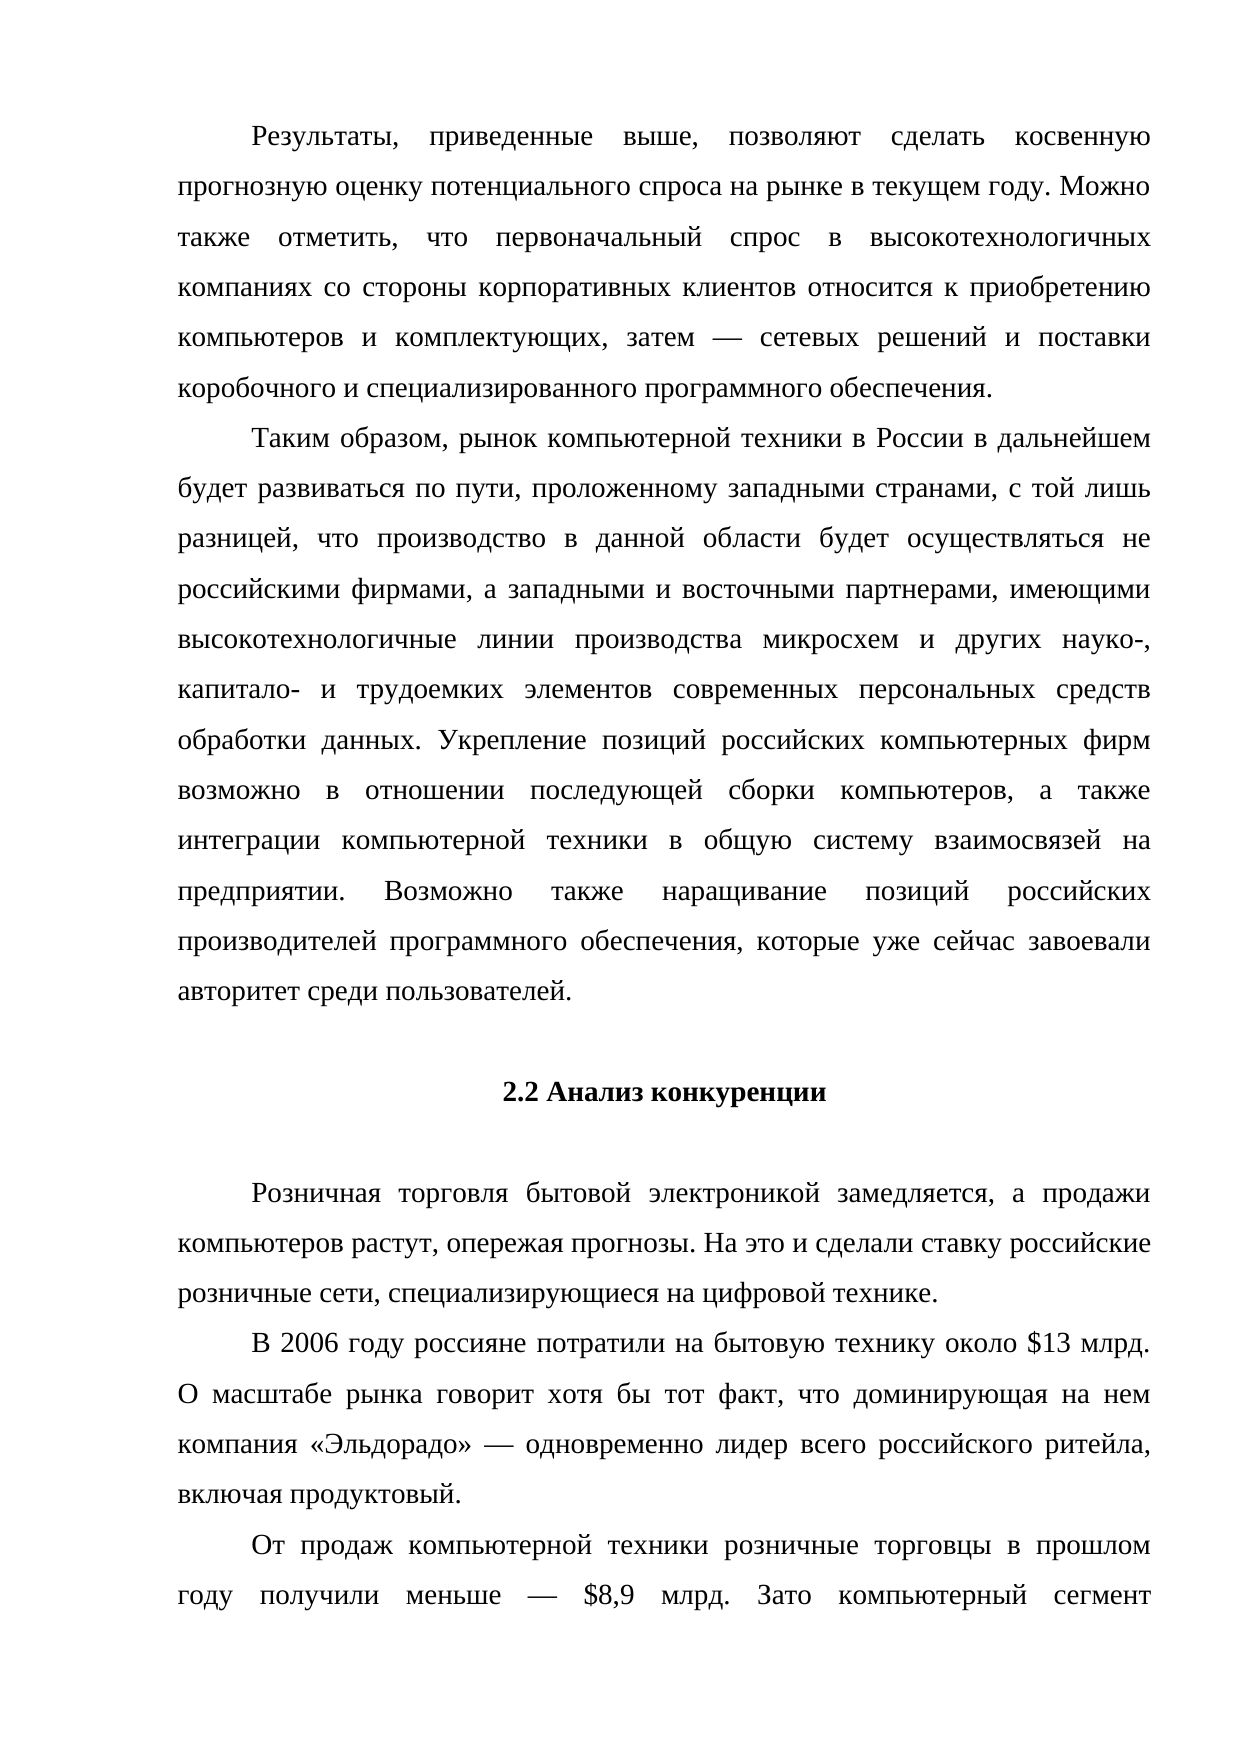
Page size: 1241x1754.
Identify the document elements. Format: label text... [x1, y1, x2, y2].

text В 2006 году россияне потратили на бытовую технику около $13 млрд. О масштабе рынка говорит хотя бы тот факт, что доминирующая на нем компания «Эльдорадо» — одновременно лидер всего российского ритейла, включая продуктовый. [177, 1326, 1152, 1510]
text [177, 1527, 1152, 1611]
text Розничная торговля бытовой электроникой замедляется, а продажи компьютеров растут, опережая прогнозы. На это и сделали ставку российские розничные сети, специализирующиеся на цифровой технике. [177, 1175, 1152, 1309]
text Результаты, приведенные выше, позволяют сделать косвенную прогнозную оценку потенциального спроса на рынке в текущем году. Можно также отметить, что первоначальный спрос в высокотехнологичных компаниях со стороны корпоративных клиентов относится к приобретению компьютеров и комплектующих, затем — сетевых решений и поставки коробочного и специализированного программного обеспечения. [177, 118, 1152, 403]
text Таким образом, рынок компьютерной техники в России в дальнейшем будет развиваться по пути, проложенному западными странами, с той лишь разницей, что производство в данной области будет осуществляться не российскими фирмами, а западными и восточными партнерами, имеющими высокотехнологичные линии производства микросхем и других науко-, капитало- и трудоемких элементов современных персональных средств обработки данных. Укрепление позиций российских компьютерных фирм возможно в отношении последующей сборки компьютеров, а также интеграции компьютерной техники в общую систему взаимосвязей на предприятии. Возможно также наращивание позиций российских производителей программного обеспечения, которые уже сейчас завоевали авторитет среди пользователей. [177, 420, 1152, 1007]
text 2.2 Анализ конкуренции [177, 1074, 1152, 1108]
